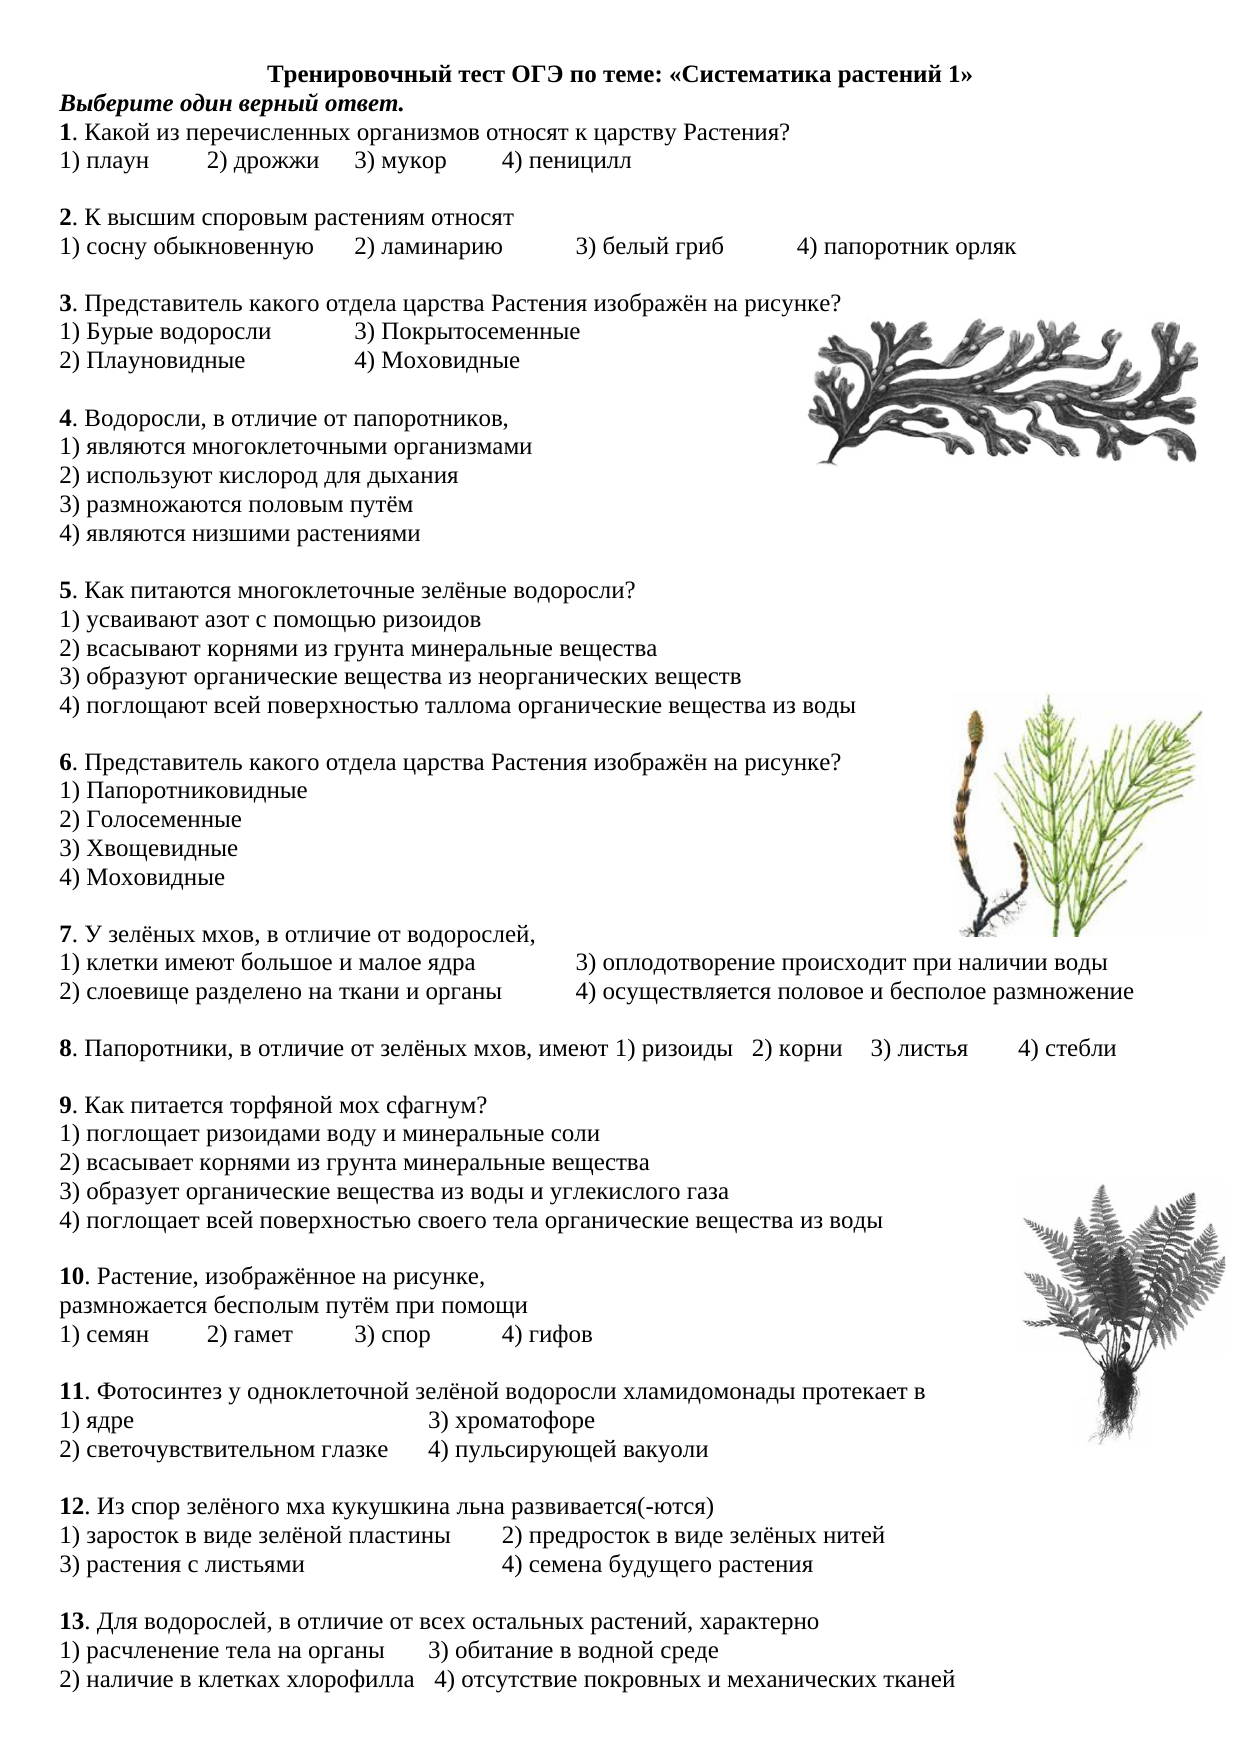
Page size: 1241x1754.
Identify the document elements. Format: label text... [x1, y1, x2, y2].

text 2) Плауновидные 4) Моховидные [59, 345, 806, 374]
text 11. Фотосинтез у одноклеточной зелёной водоросли хламидомонады протекает в [59, 1376, 1015, 1405]
text 3) образуют органические вещества из неорганических веществ [59, 661, 1181, 690]
text 2) слоевище разделено на ткани и органы 4) осуществляется половое и бесполое размножение [59, 976, 1181, 1005]
text 4. Водоросли, в отличие от папоротников, [59, 403, 806, 431]
text 4) поглощает всей поверхностью своего тела органические вещества из воды [59, 1205, 1015, 1233]
text 4) поглощают всей поверхностью таллома органические вещества из воды [59, 690, 1181, 719]
text 2) Голосеменные [59, 804, 950, 833]
text 1) сосну обыкновенную 2) ламинарию 3) белый гриб 4) папоротник орляк [59, 231, 1181, 259]
text 3) образует органические вещества из воды и углекислого газа [59, 1176, 1181, 1205]
text 6. Представитель какого отдела царства Растения изображён на рисунке? [59, 747, 950, 776]
text 2) светочувствительном глазке 4) пульсирующей вакуоли [59, 1434, 1181, 1463]
text Тренировочный тест ОГЭ по теме: «Систематика растений 1» [59, 59, 1181, 88]
text 2) всасывают корнями из грунта минеральные вещества [59, 633, 1181, 661]
text 1) семян 2) гамет 3) спор 4) гифов [59, 1319, 1015, 1348]
text 1) расчленение тела на органы 3) обитание в водной среде [59, 1635, 1181, 1664]
text 3. Представитель какого отдела царства Растения изображён на рисунке? [59, 288, 1181, 316]
text 12. Из спор зелёного мха кукушкина льна развивается(-ются) [59, 1491, 1181, 1520]
text 7. У зелёных мхов, в отличие от водорослей, [59, 919, 1181, 947]
picture [806, 318, 1199, 467]
text 2) используют кислород для дыхания [59, 460, 1181, 489]
text 1) плаун 2) дрожжи 3) мукор 4) пеницилл [59, 145, 1181, 174]
text 5. Как питаются многоклеточные зелёные водоросли? [59, 575, 1181, 604]
text 4) Моховидные [59, 862, 950, 891]
text 8. Папоротники, в отличие от зелёных мхов, имеют 1) ризоиды 2) корни 3) листья 4) стебли [59, 1033, 1181, 1062]
picture [950, 692, 1203, 937]
text 10. Растение, изображённое на рисунке, размножается бесполым путём при помощи [59, 1261, 1015, 1319]
text 3) растения с листьями 4) семена будущего растения [59, 1549, 1181, 1578]
text 3) размножаются половым путём [59, 489, 1181, 518]
text 2. К высшим споровым растениям относят [59, 202, 1181, 231]
text 13. Для водорослей, в отличие от всех остальных растений, характерно [59, 1606, 1181, 1635]
text 1) клетки имеют большое и малое ядра 3) оплодотворение происходит при наличии воды [59, 947, 1181, 976]
text 1) ядре 3) хроматофоре [59, 1405, 1015, 1434]
text 1) Папоротниковидные [59, 776, 950, 804]
text 3) Хвощевидные [59, 833, 950, 862]
text 1) Бурые водоросли 3) Покрытосеменные [59, 316, 1181, 345]
text 1. Какой из перечисленных организмов относят к царству Растения? [59, 117, 1181, 145]
text 4) являются низшими растениями [59, 518, 1181, 546]
text 1) поглощает ризоидами воду и минеральные соли [59, 1118, 1181, 1147]
text 2) всасывает корнями из грунта минеральные вещества [59, 1147, 1181, 1176]
text 1) усваивают азот с помощью ризоидов [59, 604, 1181, 633]
text 9. Как питается торфяной мох сфагнум? [59, 1090, 1181, 1118]
picture [1015, 1177, 1227, 1447]
text Выберите один верный ответ. [59, 88, 1181, 117]
text 1) заросток в виде зелёной пластины 2) предросток в виде зелёных нитей [59, 1520, 1181, 1549]
text 2) наличие в клетках хлорофилла 4) отсутствие покровных и механических тканей [59, 1664, 1181, 1693]
text 1) являются многоклеточными организмами [59, 431, 806, 460]
